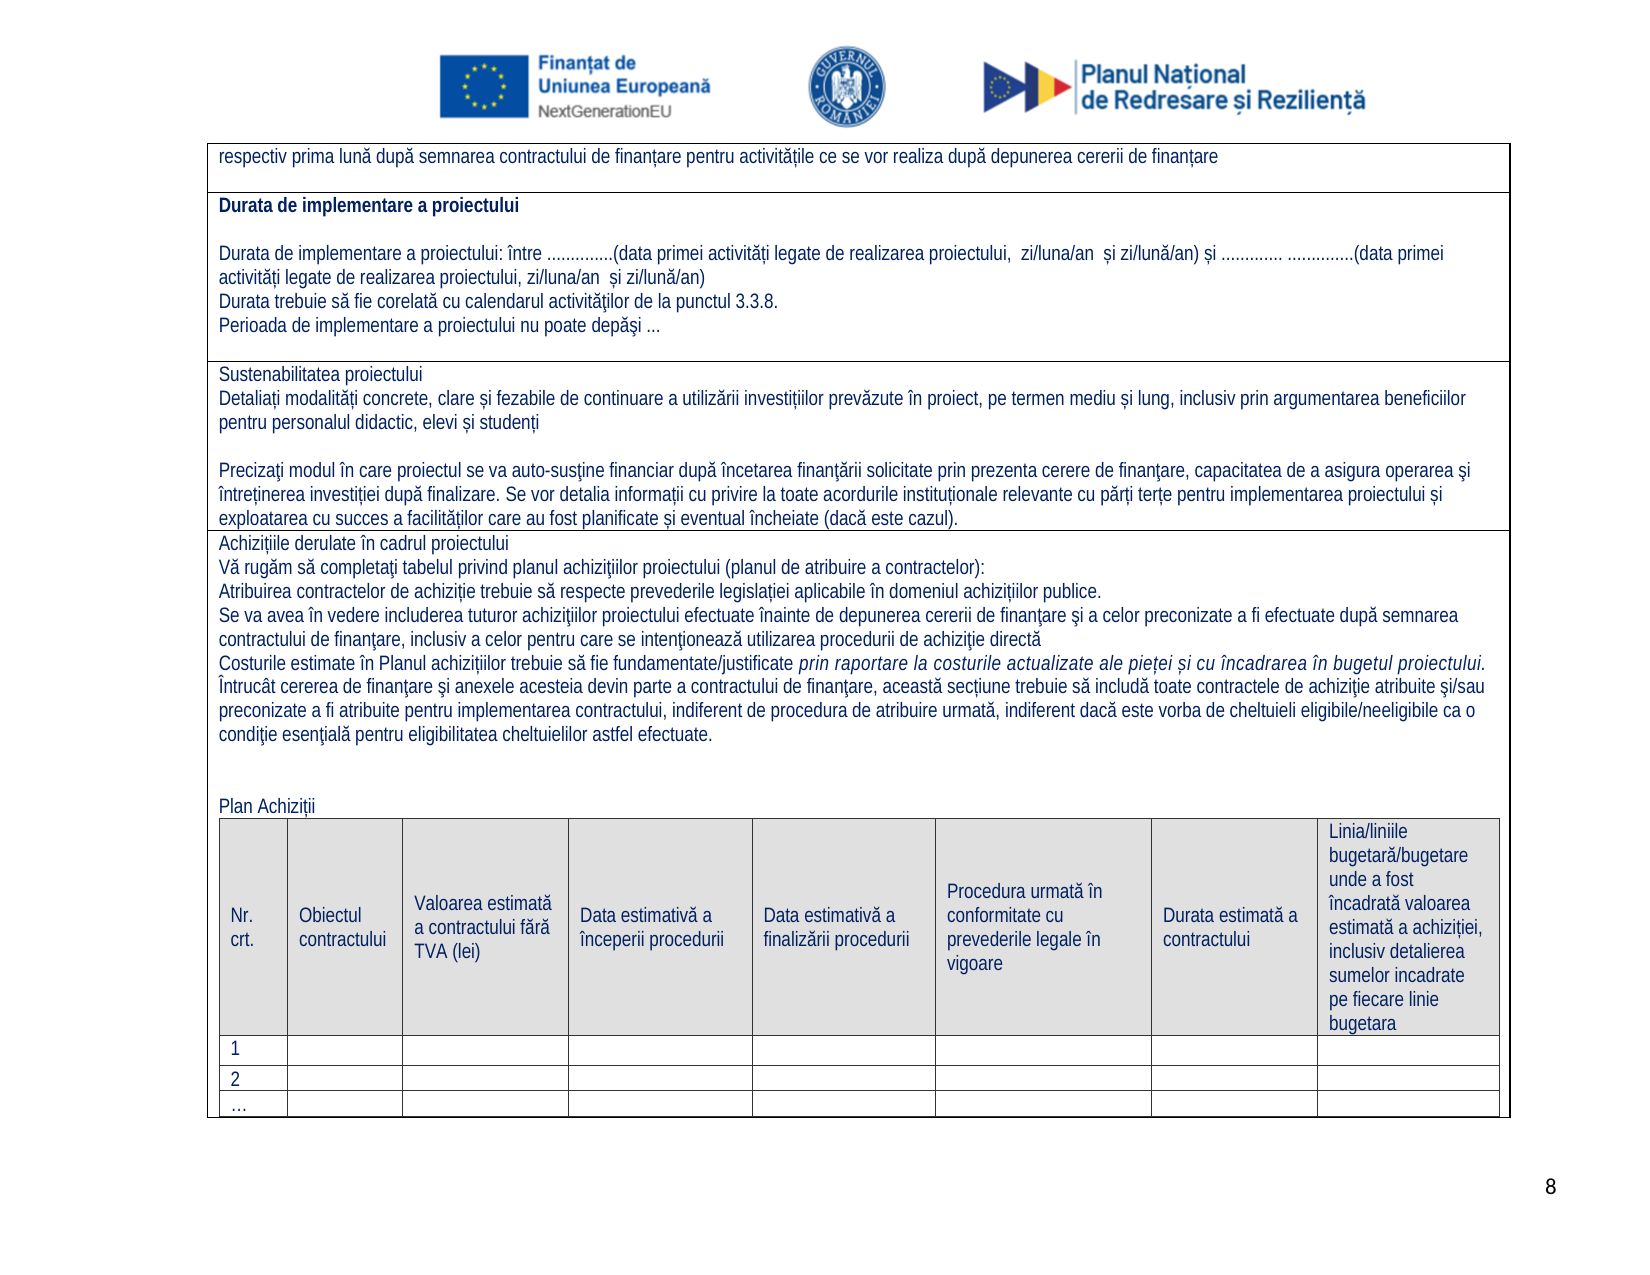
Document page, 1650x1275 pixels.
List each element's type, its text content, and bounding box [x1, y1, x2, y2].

picture [393, 28, 1369, 143]
table_cell Sustenabilitatea proiectului Detaliați modalități concrete, clare și fezabile de continuare a utilizării investițiilor prevăzute în proiect, pe termen mediu și lung, inclusiv prin argumentarea beneficiilor pentru personalul didactic, elevi și studenți Precizaţi modul în care proiectul se va auto-susţine financiar după încetarea finanţării solicitate prin prezenta cerere de finanţare, capacitatea de a asigura operarea şi întreținerea investiției după finalizare. Se vor detalia informații cu privire la toate acordurile instituționale relevante cu părți terțe pentru implementarea proiectului și exploatarea cu succes a facilităților care au fost planificate și eventual încheiate (dacă este cazul). [208, 362, 1509, 529]
table_cell Durata de implementare a proiectului Durata de implementare a proiectului: între ..............(data primei activități legate de realizarea proiectului, zi/luna/an și zi/lună/an) și ............. ..............(data primei activități legate de realizarea proiectului, zi/luna/an și zi/lună/an) Durata trebuie să fie corelată cu calendarul activităţilor de la punctul 3.3.8. Perioada de implementare a proiectului nu poate depăşi ... [208, 193, 1509, 361]
